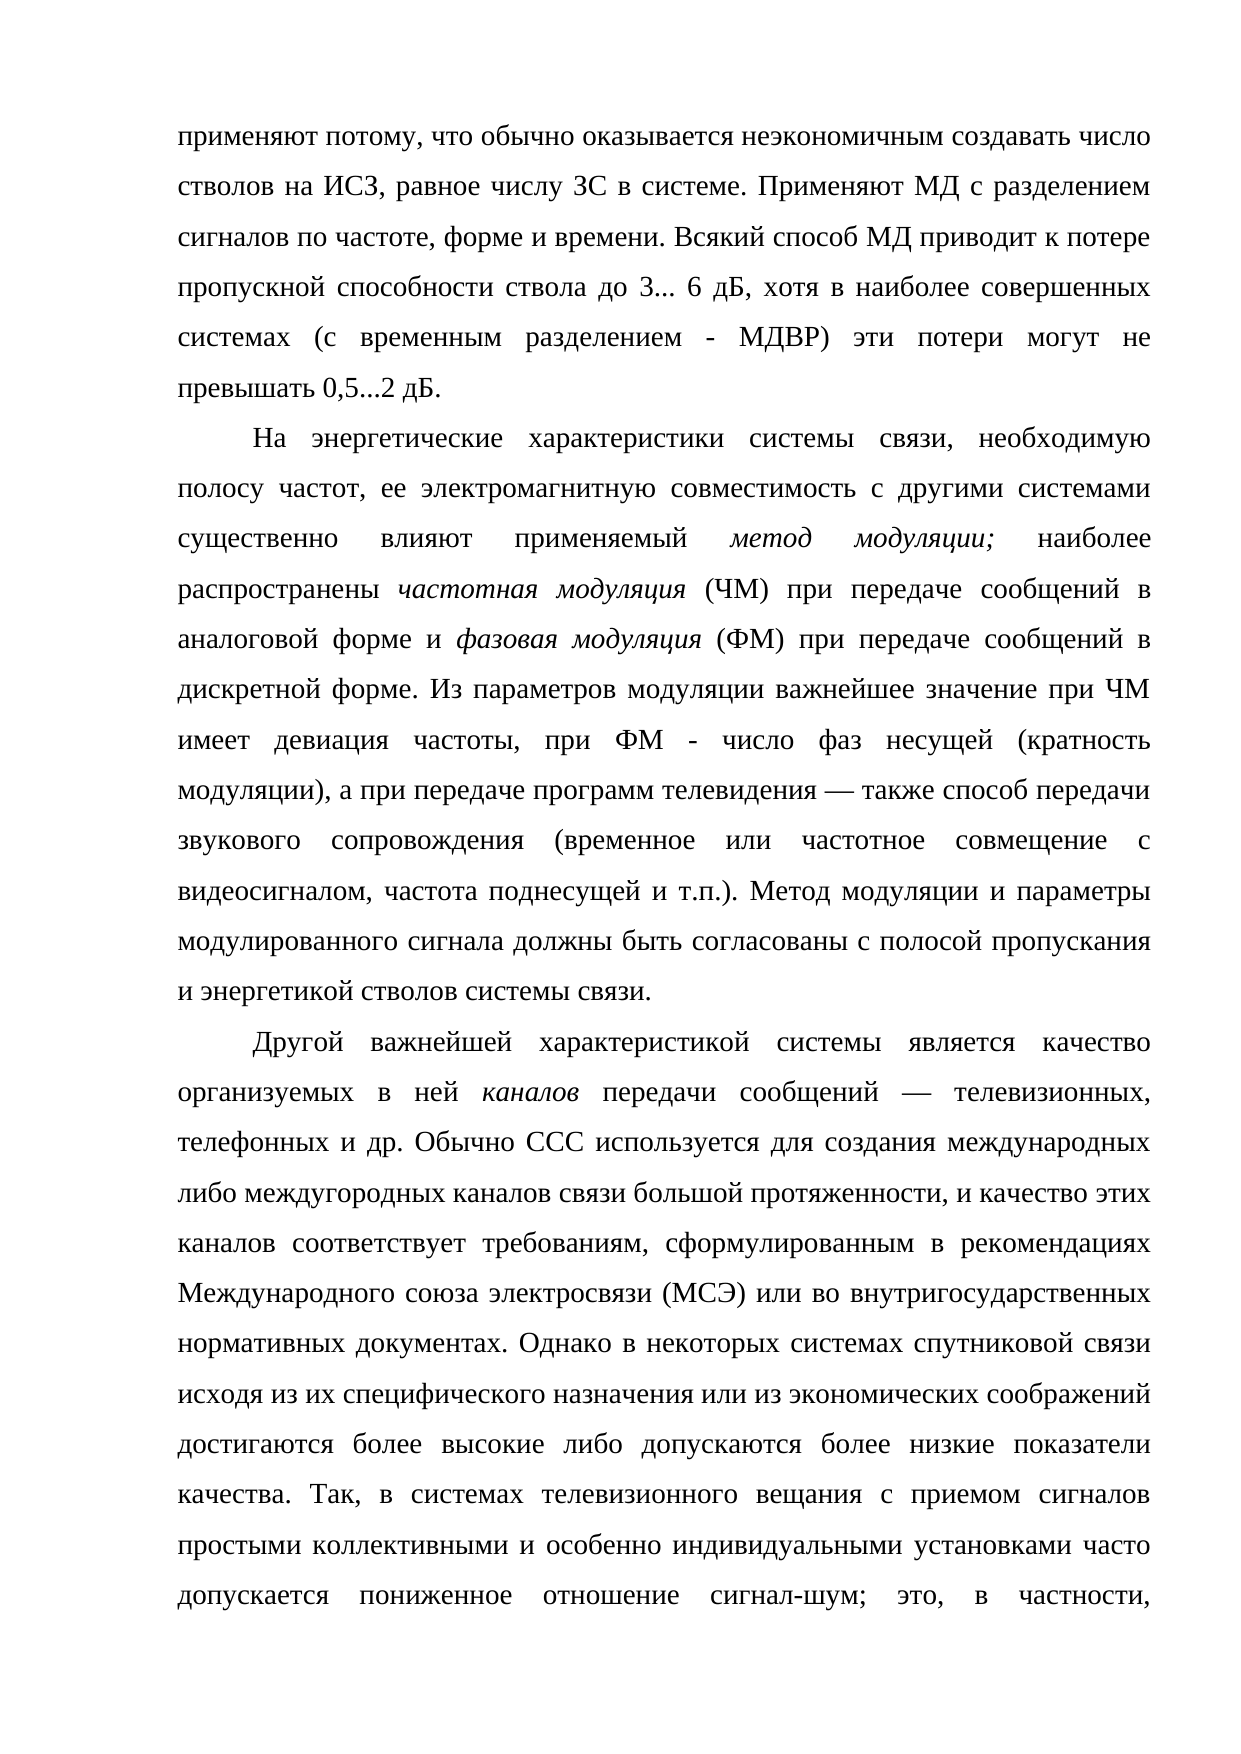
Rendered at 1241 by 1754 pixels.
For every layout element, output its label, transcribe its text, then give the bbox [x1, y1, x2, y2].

text На энергетические характеристики системы связи, необходимую полосу частот, ее электромагнитную совместимость с другими системами существенно влияют применяемый метод модуляции; наиболее распространены частотная модуляция (ЧМ) при передаче сообщений в аналоговой форме и фазовая модуляция (ФМ) при передаче сообщений в дискретной форме. Из параметров модуляции важнейшее значение при ЧМ имеет девиация частоты, при ФМ - число фаз несущей (кратность модуляции), а при передаче программ телевидения — также способ передачи звукового сопровождения (временное или частотное совмещение с видеосигналом, частота поднесущей и т.п.). Метод модуляции и параметры модулированного сигнала должны быть согласованы с полосой пропускания и энергетикой стволов системы связи. [177, 420, 1152, 1007]
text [177, 1024, 1152, 1611]
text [177, 118, 1152, 403]
